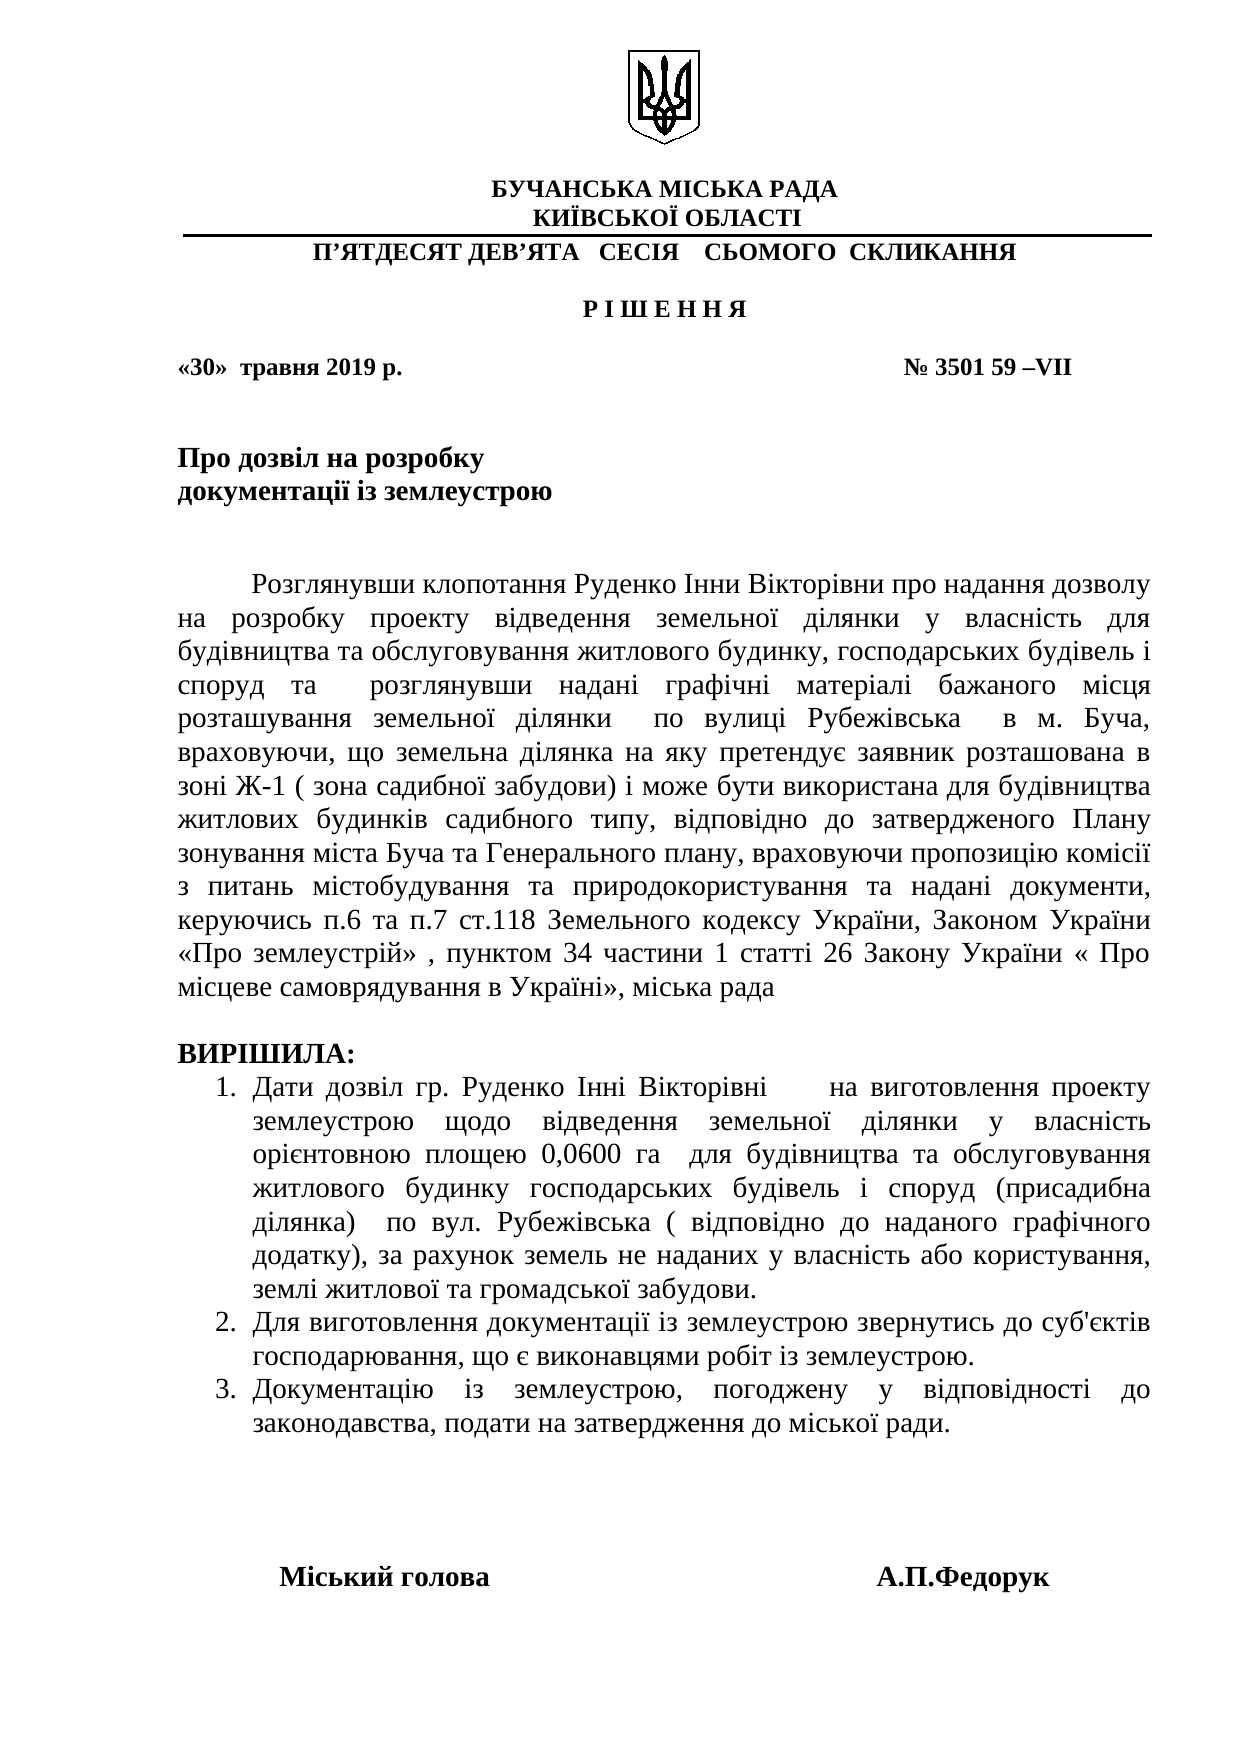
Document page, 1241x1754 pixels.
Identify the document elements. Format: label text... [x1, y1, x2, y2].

text КИЇВСЬКОЇ ОБЛАСТІ [183, 203, 1152, 234]
list Дати дозвіл гр. Руденко Інні Вікторівні на виготовлення проекту землеустрою щодо відведення земельної ділянки у власність орієнтовною площею 0,0600 га для будівництва та обслуговування житлового будинку господарських будівель і споруд (присадибна ділянка) по вул. Рубежівська ( відповідно до наданого графічного додатку), за рахунок земель не наданих у власність або користування, землі житлової та громадської забудови. [215, 1069, 1152, 1304]
list Документацію із землеустрою, погоджену у відповідності до законодавства, подати на затвердження до міської ради. [215, 1371, 1152, 1438]
text документації із землеустрою [177, 473, 1152, 507]
list Для виготовлення документації із землеустрою звернутись до суб'єктів господарювання, що є виконавцями робіт із землеустрою. [215, 1304, 1152, 1371]
text Міський голова А.П.Федорук [177, 1559, 1152, 1593]
text Про дозвіл на розробку [177, 440, 1152, 473]
text ВИРІШИЛА: [177, 1036, 1152, 1069]
text П’ЯТДЕСЯТ ДЕВ’ЯТА СЕСІЯ СЬОМОГО СКЛИКАННЯ [177, 237, 1152, 266]
text «30» травня 2019 р. № 3501 59 –VІІ [177, 352, 1152, 381]
text Р І Ш Е Н Н Я [177, 294, 1152, 323]
text Розглянувши клопотання Руденко Інни Вікторівни про надання дозволу на розробку проекту відведення земельної ділянки у власність для будівництва та обслуговування житлового будинку, господарських будівель і споруд та розглянувши надані графічні матеріалі бажаного місця розташування земельної ділянки по вулиці Рубежівська в м. Буча, враховуючи, що земельна ділянка на яку претендує заявник розташована в зоні Ж-1 ( зона садибної забудови) і може бути використана для будівництва житлових будинків садибного типу, відповідно до затвердженого Плану зонування міста Буча та Генерального плану, враховуючи пропозицію комісії з питань містобудування та природокористування та надані документи, керуючись п.6 та п.7 ст.118 Земельного кодексу України, Законом України «Про землеустрій» , пунктом 34 частини 1 статті 26 Закону України « Про місцеве самоврядування в Україні», міська рада [177, 566, 1152, 1002]
text БУЧАНСЬКА МІСЬКА РАДА [177, 174, 1152, 203]
